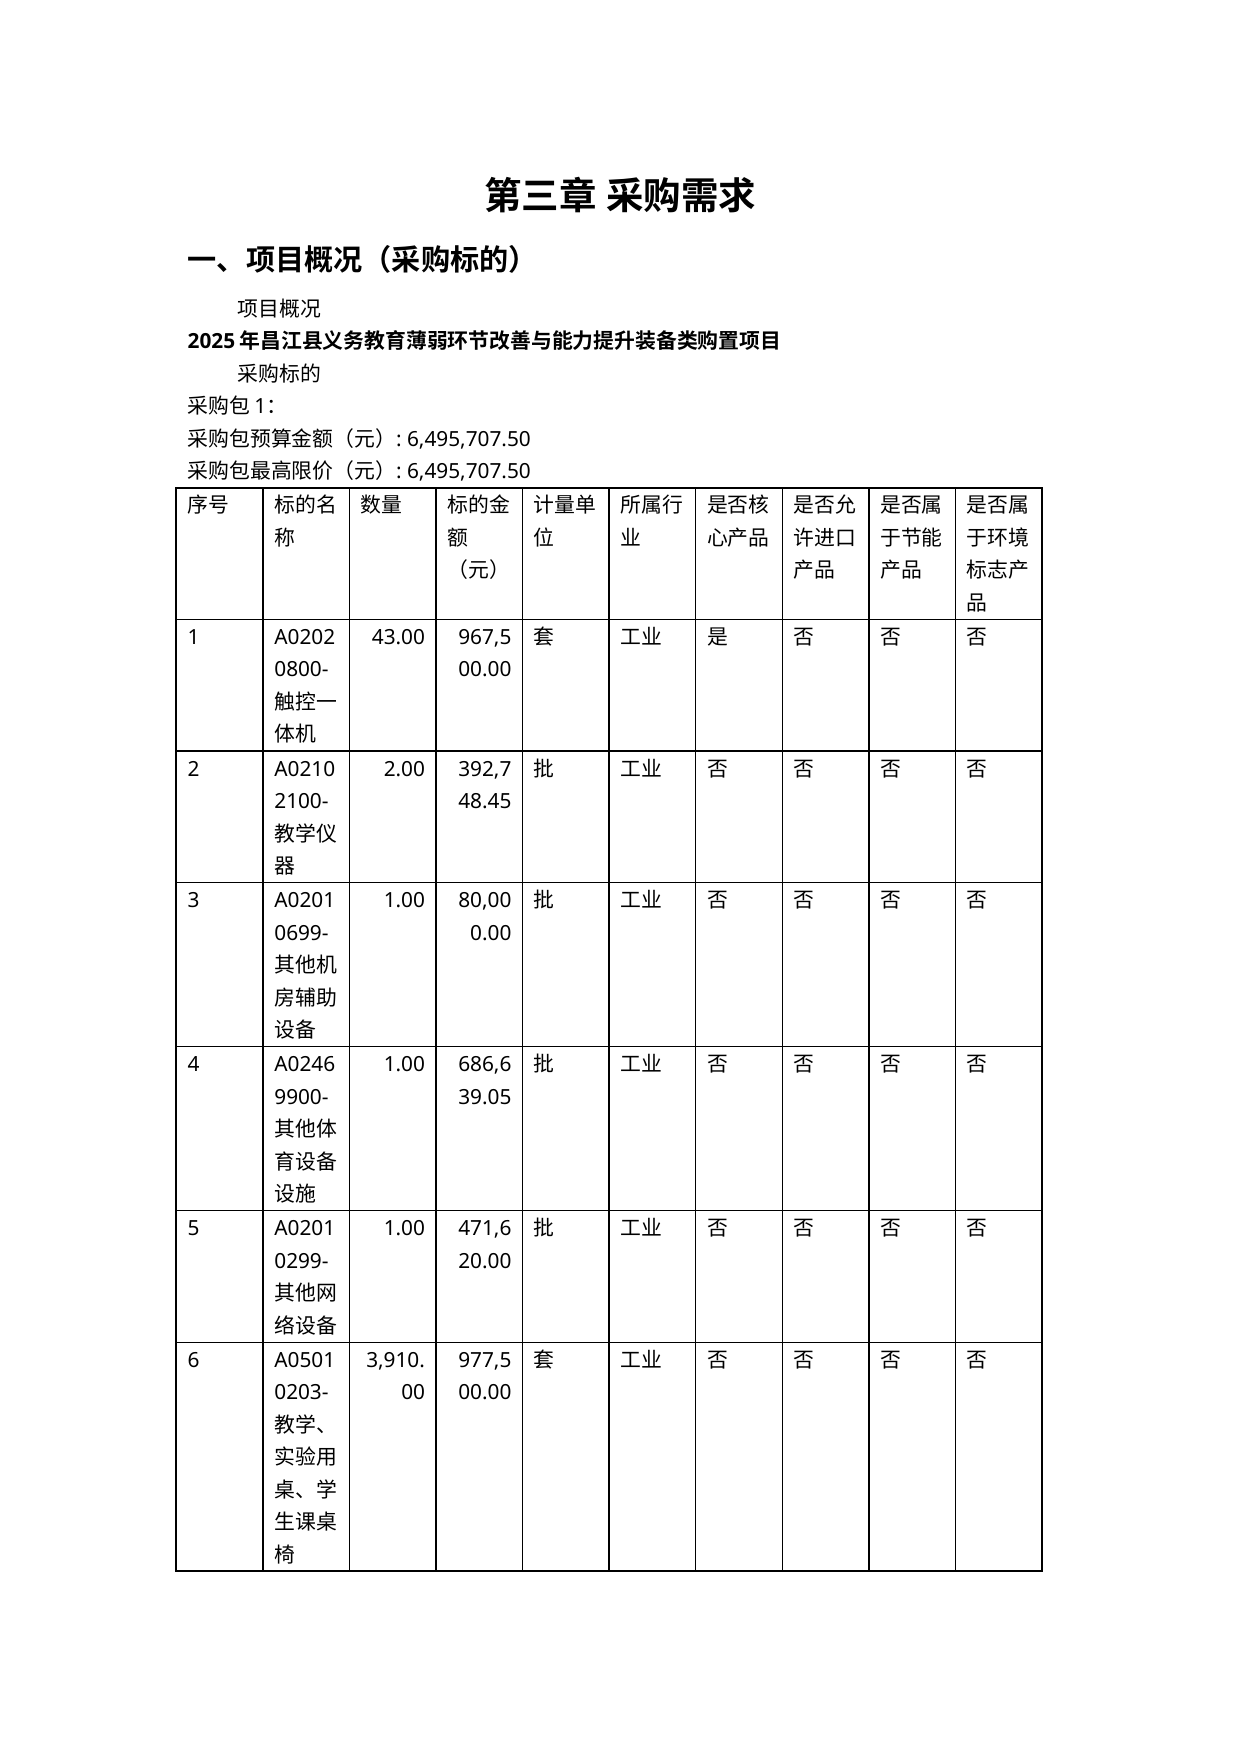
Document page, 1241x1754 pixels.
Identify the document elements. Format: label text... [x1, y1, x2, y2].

table_cell 批 [523, 883, 608, 1046]
table_cell 2 [177, 752, 262, 882]
table_cell 否 [696, 752, 782, 882]
table_cell 工业 [610, 1047, 695, 1210]
table_cell 967,500.00 [437, 620, 522, 750]
table_cell 工业 [610, 620, 695, 750]
table_cell 否 [870, 883, 955, 1046]
table_cell 686,639.05 [437, 1047, 522, 1210]
table_cell 否 [783, 752, 868, 882]
table_header 是否核心产品 [696, 489, 782, 618]
table_cell 4 [177, 1047, 262, 1210]
text 采购包预算金额（元）: 6,495,707.50 [187, 422, 1053, 454]
table_cell 43.00 [350, 620, 435, 750]
table_cell 批 [523, 1211, 608, 1341]
table_cell 否 [783, 1047, 868, 1210]
table_header 标的金额 （元） [437, 489, 522, 618]
table_cell 工业 [610, 883, 695, 1046]
table_cell 否 [956, 1047, 1041, 1210]
table_cell 392,748.45 [437, 752, 522, 882]
table_header 标的名称 [264, 489, 349, 618]
table_cell 套 [523, 1343, 608, 1570]
table_cell 3,910.00 [350, 1343, 435, 1570]
table_header 计量单位 [523, 489, 608, 618]
table_cell 工业 [610, 1343, 695, 1570]
table_cell 工业 [610, 752, 695, 882]
table_cell 1.00 [350, 883, 435, 1046]
table_cell 471,620.00 [437, 1211, 522, 1341]
table_cell 否 [956, 752, 1041, 882]
table_cell A02010699-其他机房辅助设备 [264, 883, 349, 1046]
text 采购包1： [187, 389, 1053, 422]
table_cell 否 [956, 883, 1041, 1046]
table_cell 1.00 [350, 1211, 435, 1341]
table_cell 否 [696, 883, 782, 1046]
table_cell A02010299-其他网络设备 [264, 1211, 349, 1341]
table_cell 否 [870, 1211, 955, 1341]
table_cell 3 [177, 883, 262, 1046]
table_cell 否 [696, 1343, 782, 1570]
table_cell 工业 [610, 1211, 695, 1341]
table_header 所属行业 [610, 489, 695, 618]
text 项目概况 [187, 292, 1053, 324]
table_cell 套 [523, 620, 608, 750]
text 采购包最高限价（元）: 6,495,707.50 [187, 454, 1053, 487]
table_cell 5 [177, 1211, 262, 1341]
table_header 数量 [350, 489, 435, 618]
table_cell 977,500.00 [437, 1343, 522, 1570]
table_cell 否 [870, 1047, 955, 1210]
table_cell 是 [696, 620, 782, 750]
table_header 是否允许进口产品 [783, 489, 868, 618]
table_cell 否 [783, 1343, 868, 1570]
text 第三章 采购需求 [187, 162, 1053, 227]
table_cell A02102100-教学仪器 [264, 752, 349, 882]
table_cell 否 [696, 1047, 782, 1210]
text 2025年昌江县义务教育薄弱环节改善与能力提升装备类购置项目 [187, 324, 1053, 357]
table_header 序号 [177, 489, 262, 618]
table_cell 否 [783, 883, 868, 1046]
table_cell 否 [783, 620, 868, 750]
table_cell A02020800-触控一体机 [264, 620, 349, 750]
table_cell 否 [956, 1343, 1041, 1570]
table_cell A05010203-教学、实验用桌、学生课桌椅 [264, 1343, 349, 1570]
table_cell 否 [870, 1343, 955, 1570]
table_cell 批 [523, 1047, 608, 1210]
table_cell 80,000.00 [437, 883, 522, 1046]
table_cell 1.00 [350, 1047, 435, 1210]
table_cell 否 [956, 620, 1041, 750]
table_cell 否 [783, 1211, 868, 1341]
table_header 是否属于环境标志产品 [956, 489, 1041, 618]
table_cell 否 [870, 620, 955, 750]
table_cell 否 [956, 1211, 1041, 1341]
text 采购标的 [187, 357, 1053, 389]
table_cell 1 [177, 620, 262, 750]
table_cell 批 [523, 752, 608, 882]
table_cell 2.00 [350, 752, 435, 882]
table_cell 否 [696, 1211, 782, 1341]
table_header 是否属于节能产品 [870, 489, 955, 618]
table_cell 6 [177, 1343, 262, 1570]
table_cell A02469900-其他体育设备设施 [264, 1047, 349, 1210]
text 一、项目概况（采购标的） [187, 227, 1053, 292]
table_cell 否 [870, 752, 955, 882]
